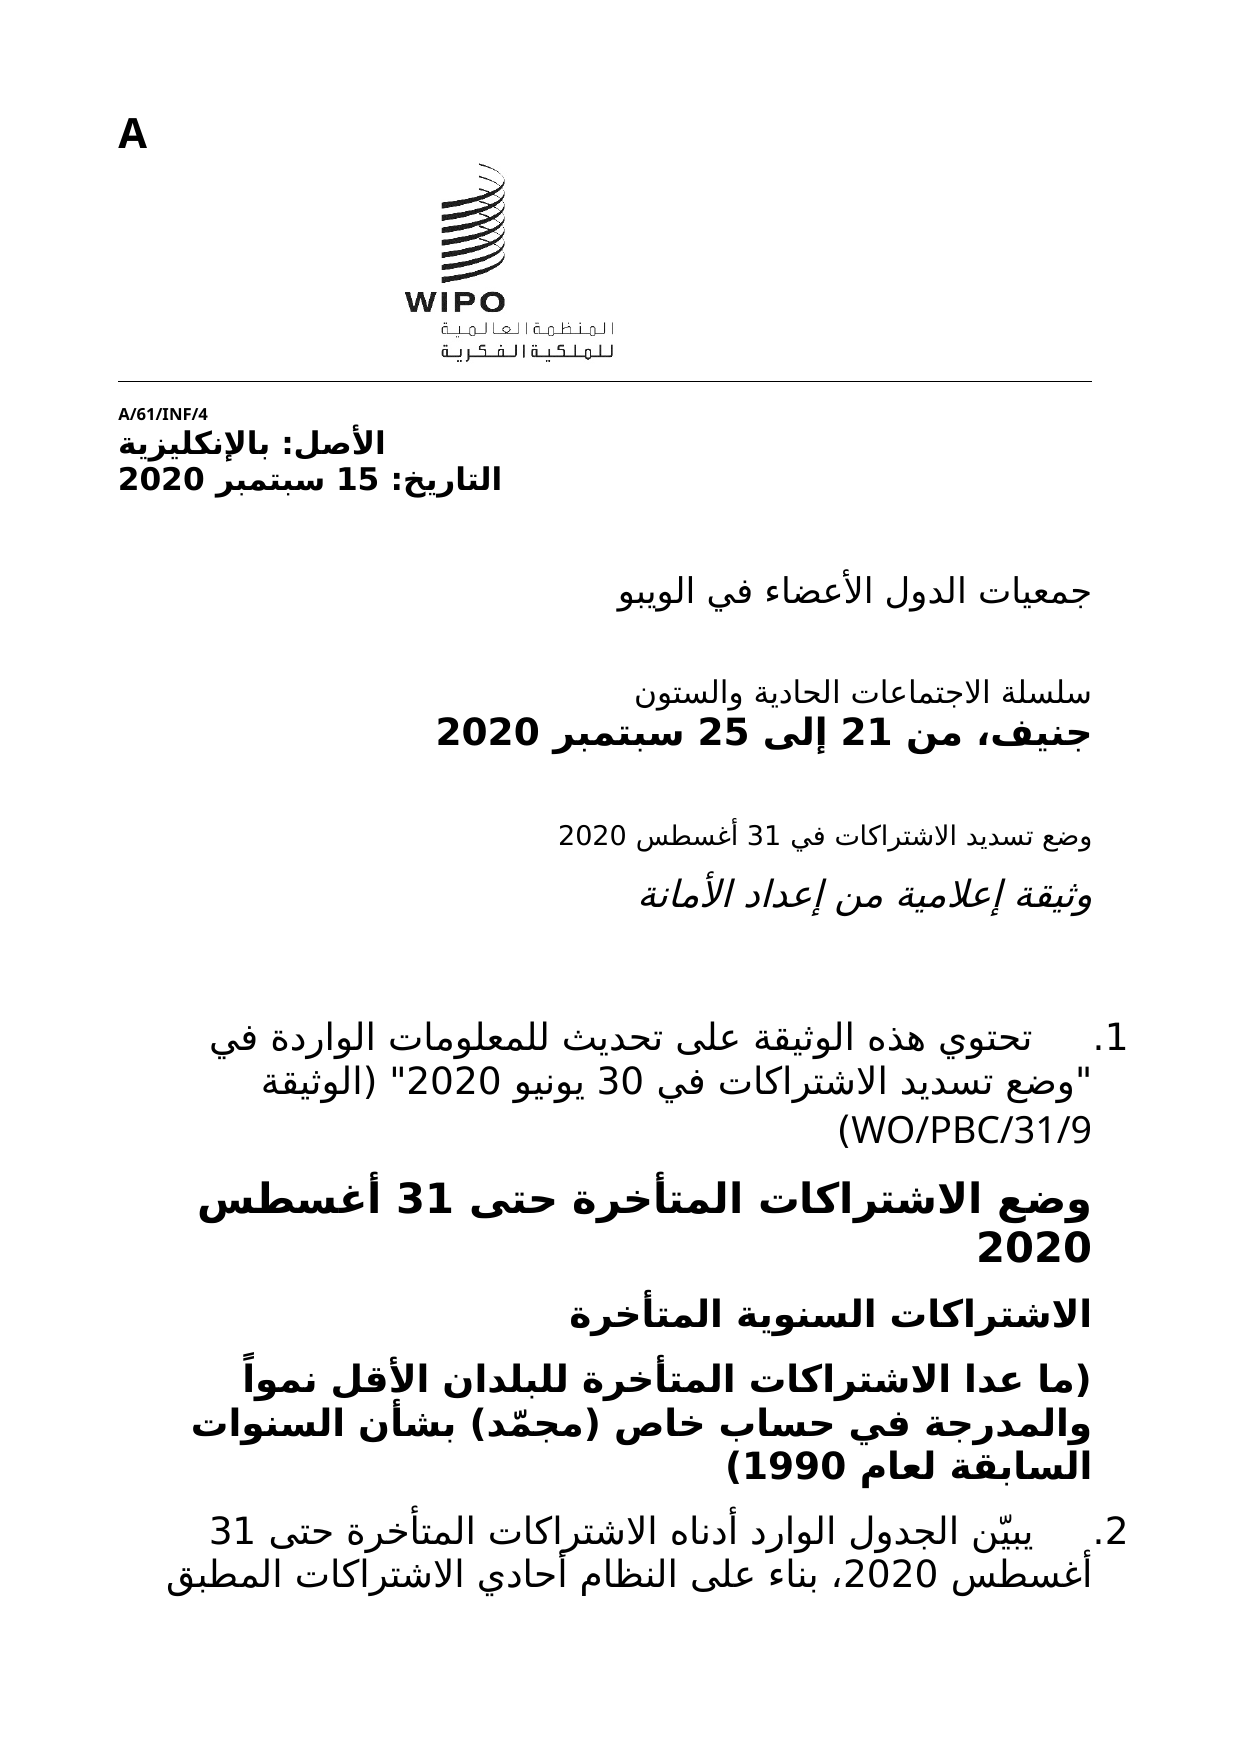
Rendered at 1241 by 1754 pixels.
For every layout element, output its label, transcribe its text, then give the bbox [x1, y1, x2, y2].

text A [118, 104, 1092, 161]
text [118, 1509, 1092, 1597]
picture [402, 161, 620, 369]
list الاشتراكات السنوية المتأخرة [118, 1293, 1092, 1337]
text وضع تسديد الاشتراكات في 31 أغسطس 2020 [118, 820, 1092, 851]
text A/61/INF/4 [118, 382, 1092, 425]
subtitle وضع الاشتراكات المتأخرة حتى 31 أغسطس 2020 [118, 1175, 1092, 1272]
text تحتوي هذه الوثيقة على تحديث للمعلومات الواردة في "وضع تسديد الاشتراكات في 30 يونيو 2020" (الوثيقة WO/PBC/31/9) [118, 1016, 1092, 1154]
text الأصل: بالإنكليزية [118, 425, 1092, 462]
text جنيف، من 21 إلى 25 سبتمبر 2020 [118, 711, 1092, 754]
subtitle جمعيات الدول الأعضاء في الويبو [118, 571, 1092, 612]
text وثيقة إعلامية من إعداد الأمانة [118, 872, 1092, 916]
text سلسلة الاجتماعات الحادية والستون [118, 674, 1092, 711]
list (ما عدا الاشتراكات المتأخرة للبلدان الأقل نمواً والمدرجة في حساب خاص (مجمّد) بشأن السنوات السابقة لعام 1990) [118, 1357, 1092, 1488]
text التاريخ: 15 سبتمبر 2020 [118, 462, 1092, 498]
